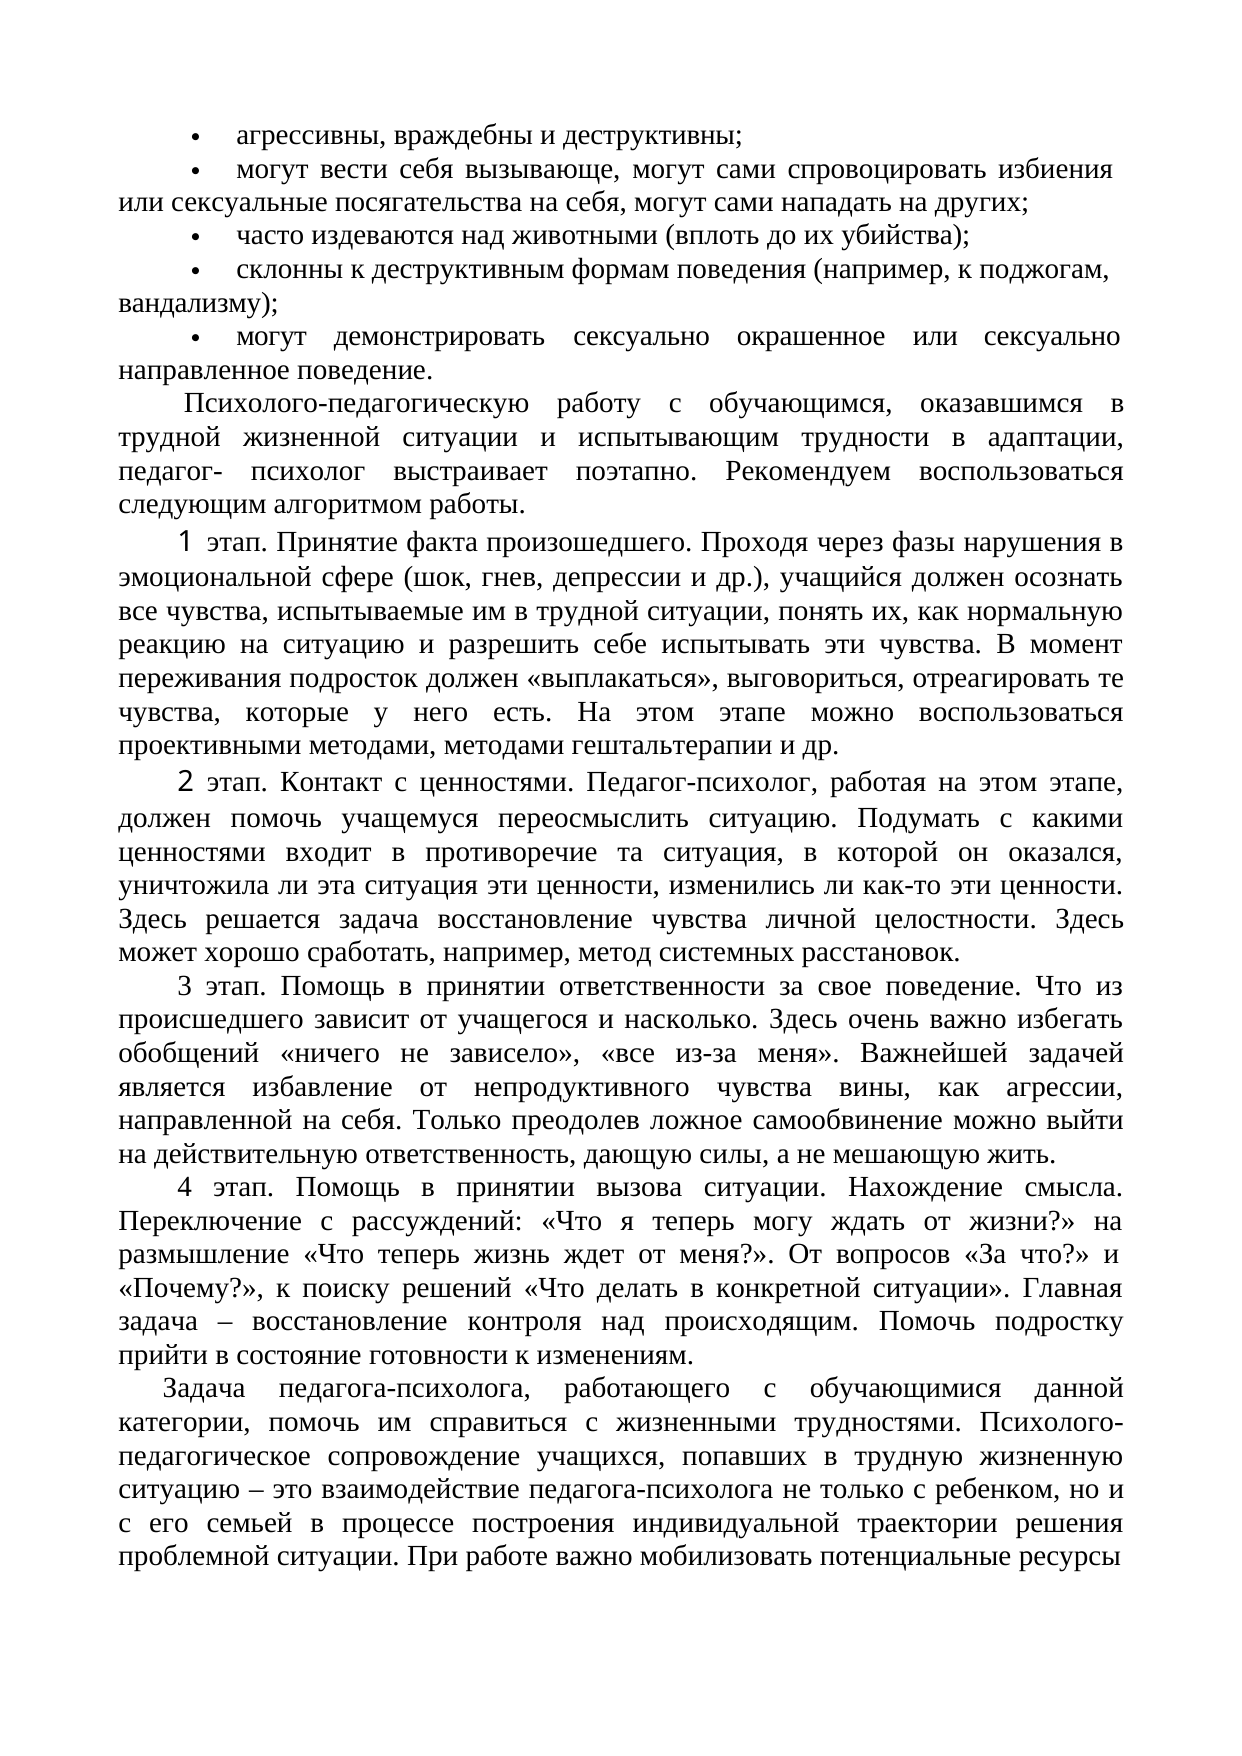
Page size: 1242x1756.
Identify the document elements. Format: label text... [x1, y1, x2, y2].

text Задача педагога-психолога, работающего с обучающимися данной категории, помочь им справиться с жизненными трудностями. Психолого- педагогическое сопровождение учащихся, попавших в трудную жизненную ситуацию – это взаимодействие педагога-психолога не только с ребенком, но и с его семьей в процессе построения индивидуальной траектории решения проблемной ситуации. При работе важно мобилизовать потенциальные ресурсы [118, 1371, 1124, 1572]
text «Почему?», к поиску решений «Что делать в конкретной ситуации». Главная задача – восстановление контроля над происходящим. Помочь подростку прийти в состояние готовности к изменениям. [118, 1270, 1124, 1371]
list часто издеваются над животными (вплоть до их убийства); [192, 218, 1135, 251]
list этап. Принятие факта произошедшего. Проходя через фазы нарушения в эмоциональной сфере (шок, гнев, депрессии и др.), учащийся должен осознать все чувства, испытываемые им в трудной ситуации, понять их, как нормальную реакцию на ситуацию и разрешить себе испытывать эти чувства. В момент переживания подросток должен «выплакаться», выговориться, отреагировать те чувства, которые у него есть. На этом этапе можно воспользоваться проективными методами, методами гештальтерапии и др. [118, 520, 1124, 761]
list могут вести себя вызывающе, могут сами спровоцировать избиения или сексуальные посягательства на себя, могут сами нападать на других; [118, 151, 1124, 218]
list склонны к деструктивным формам поведения (например, к поджогам, вандализму); [118, 251, 1123, 318]
list агрессивны, враждебны и деструктивны; [192, 117, 1135, 151]
list этап. Помощь в принятии ответственности за свое поведение. Что из происшедшего зависит от учащегося и насколько. Здесь очень важно избегать обобщений «ничего не зависело», «все из-за меня». Важнейшей задачей является избавление от непродуктивного чувства вины, как агрессии, направленной на себя. Только преодолев ложное самообвинение можно выйти на действительную ответственность, дающую силы, а не мешающую жить. [118, 968, 1124, 1169]
list этап. Контакт с ценностями. Педагог-психолог, работая на этом этапе, должен помочь учащемуся переосмыслить ситуацию. Подумать с какими ценностями входит в противоречие та ситуация, в которой он оказался, уничтожила ли эта ситуация эти ценности, изменились ли как-то эти ценности. Здесь решается задача восстановление чувства личной целостности. Здесь может хорошо сработать, например, метод системных расстановок. [118, 761, 1124, 968]
list этап. Помощь в принятии вызова ситуации. Нахождение смысла. Переключение с рассуждений: «Что я теперь могу ждать от жизни?» на размышление «Что теперь жизнь ждет от меня?». От вопросов «За что?» и [118, 1169, 1124, 1270]
text Психолого-педагогическую работу с обучающимся, оказавшимся в трудной жизненной ситуации и испытывающим трудности в адаптации, педагог- психолог выстраивает поэтапно. Рекомендуем воспользоваться следующим алгоритмом работы. [118, 386, 1124, 520]
list могут демонстрировать сексуально окрашенное или сексуально направленное поведение. [118, 318, 1123, 386]
